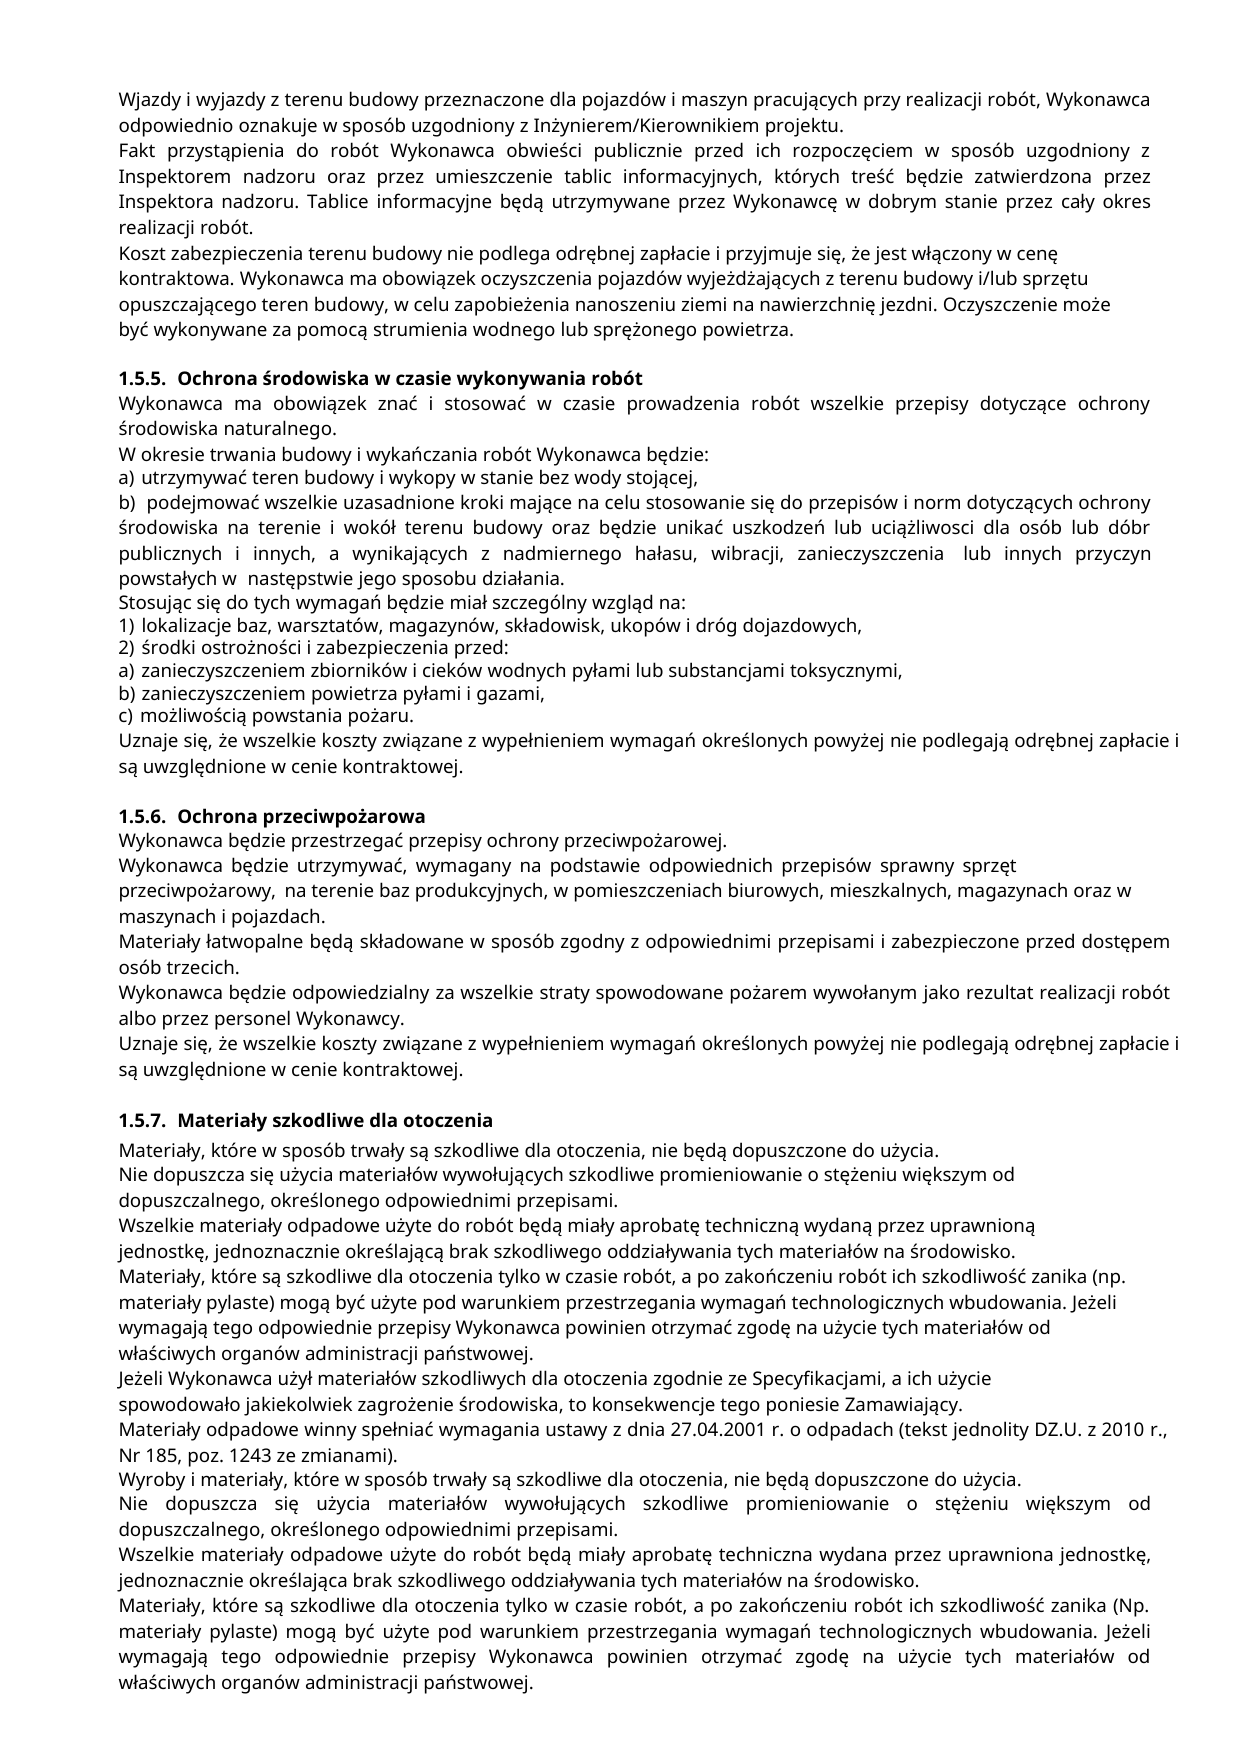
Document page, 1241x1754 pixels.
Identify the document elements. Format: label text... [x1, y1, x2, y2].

text Jeżeli Wykonawca użył materiałów szkodliwych dla otoczenia zgodnie ze Specyfikacjami, a ich użycie spowodowało jakiekolwiek zagrożenie środowiska, to konsekwencje tego poniesie Zamawiający. [118, 1366, 1071, 1417]
text Materiały, które są szkodliwe dla otoczenia tylko w czasie robót, a po zakończeniu robót ich szkodliwość zanika (np. materiały pylaste) mogą być użyte pod warunkiem przestrzegania wymagań technologicznych wbudowania. Jeżeli wymagają tego odpowiednie przepisy Wykonawca powinien otrzymać zgodę na użycie tych materiałów od właściwych organów administracji państwowej. [118, 1264, 1150, 1366]
list zanieczyszczeniem zbiorników i cieków wodnych pyłami lub substancjami toksycznymi, [118, 659, 1180, 682]
text Materiały, które są szkodliwe dla otoczenia tylko w czasie robót, a po zakończeniu robót ich szkodliwość zanika (Np. materiały pylaste) mogą być użyte pod warunkiem przestrzegania wymagań technologicznych wbudowania. Jeżeli wymagają tego odpowiednie przepisy Wykonawca powinien otrzymać zgodę na użycie tych materiałów od właściwych organów administracji państwowej. [118, 1593, 1152, 1695]
subtitle Ochrona przeciwpożarowa [118, 804, 1180, 829]
text Wszelkie materiały odpadowe użyte do robót będą miały aprobatę techniczna wydana przez uprawniona jednostkę, jednoznacznie określająca brak szkodliwego oddziaływania tych materiałów na środowisko. [118, 1542, 1151, 1593]
text Materiały, które w sposób trwały są szkodliwe dla otoczenia, nie będą dopuszczone do użycia. [118, 1139, 1180, 1162]
text Wjazdy i wyjazdy z terenu budowy przeznaczone dla pojazdów i maszyn pracujących przy realizacji robót, Wykonawca odpowiednio oznakuje w sposób uzgodniony z Inżynierem/Kierownikiem projektu. [118, 87, 1152, 138]
subtitle Materiały szkodliwe dla otoczenia [118, 1107, 1180, 1133]
text Materiały odpadowe winny spełniać wymagania ustawy z dnia 27.04.2001 r. o odpadach (tekst jednolity DZ.U. z 2010 r., Nr 185, poz. 1243 ze zmianami). [118, 1417, 1180, 1468]
text Wszelkie materiały odpadowe użyte do robót będą miały aprobatę techniczną wydaną przez uprawnioną jednostkę, jednoznacznie określającą brak szkodliwego oddziaływania tych materiałów na środowisko. [118, 1213, 1073, 1264]
text Nie dopuszcza się użycia materiałów wywołujących szkodliwe promieniowanie o stężeniu większym od dopuszczalnego, określonego odpowiednimi przepisami. [118, 1162, 1105, 1213]
text Wykonawca będzie przestrzegać przepisy ochrony przeciwpożarowej. [118, 829, 1180, 852]
list utrzymywać teren budowy i wykopy w stanie bez wody stojącej, [118, 467, 1180, 489]
text Uznaje się, że wszelkie koszty związane z wypełnieniem wymagań określonych powyżej nie podlegają odrębnej zapłacie i są uwzględnione w cenie kontraktowej. [118, 1031, 1180, 1082]
text Wykonawca będzie odpowiedzialny za wszelkie straty spowodowane pożarem wywołanym jako rezultat realizacji robót albo przez personel Wykonawcy. [118, 980, 1180, 1031]
text W okresie trwania budowy i wykańczania robót Wykonawca będzie: [118, 441, 1180, 467]
text Fakt przystąpienia do robót Wykonawca obwieści publicznie przed ich rozpoczęciem w sposób uzgodniony z Inspektorem nadzoru oraz przez umieszczenie tablic informacyjnych, których treść będzie zatwierdzona przez Inspektora nadzoru. Tablice informacyjne będą utrzymywane przez Wykonawcę w dobrym stanie przez cały okres realizacji robót. [118, 138, 1152, 240]
text Koszt zabezpieczenia terenu budowy nie podlega odrębnej zapłacie i przyjmuje się, że jest włączony w cenę kontraktowa. Wykonawca ma obowiązek oczyszczenia pojazdów wyjeżdżających z terenu budowy i/lub sprzętu opuszczającego teren budowy, w celu zapobieżenia nanoszeniu ziemi na nawierzchnię jezdni. Oczyszczenie może być wykonywane za pomocą strumienia wodnego lub sprężonego powietrza. [118, 240, 1127, 342]
text Wykonawca będzie utrzymywać, wymagany na podstawie odpowiednich przepisów sprawny sprzęt przeciwpożarowy, na terenie baz produkcyjnych, w pomieszczeniach biurowych, mieszkalnych, magazynach oraz w maszynach i pojazdach. [118, 852, 1180, 928]
text Wyroby i materiały, które w sposób trwały są szkodliwe dla otoczenia, nie będą dopuszczone do użycia. [118, 1468, 1180, 1491]
list możliwością powstania pożaru. [118, 705, 1180, 727]
subtitle Ochrona środowiska w czasie wykonywania robót [118, 367, 1180, 390]
text Uznaje się, że wszelkie koszty związane z wypełnieniem wymagań określonych powyżej nie podlegają odrębnej zapłacie i są uwzględnione w cenie kontraktowej. [118, 727, 1180, 778]
list zanieczyszczeniem powietrza pyłami i gazami, [118, 682, 1180, 705]
list podejmować wszelkie uzasadnione kroki mające na celu stosowanie się do przepisów i norm dotyczących ochrony środowiska na terenie i wokół terenu budowy oraz będzie unikać uszkodzeń lub uciążliwosci dla osób lub dóbr publicznych i innych, a wynikających z nadmiernego hałasu, wibracji, zanieczyszczenia lub innych przyczyn powstałych w następstwie jego sposobu działania. [118, 489, 1152, 591]
list lokalizacje baz, warsztatów, magazynów, składowisk, ukopów i dróg dojazdowych, [118, 614, 1180, 637]
text Stosując się do tych wymagań będzie miał szczególny wzgląd na: [118, 591, 1180, 614]
text Nie dopuszcza się użycia materiałów wywołujących szkodliwe promieniowanie o stężeniu większym od dopuszczalnego, określonego odpowiednimi przepisami. [118, 1491, 1152, 1542]
text Wykonawca ma obowiązek znać i stosować w czasie prowadzenia robót wszelkie przepisy dotyczące ochrony środowiska naturalnego. [118, 390, 1152, 441]
text Materiały łatwopalne będą składowane w sposób zgodny z odpowiednimi przepisami i zabezpieczone przed dostępem osób trzecich. [118, 928, 1180, 979]
list środki ostrożności i zabezpieczenia przed: [118, 637, 1180, 659]
